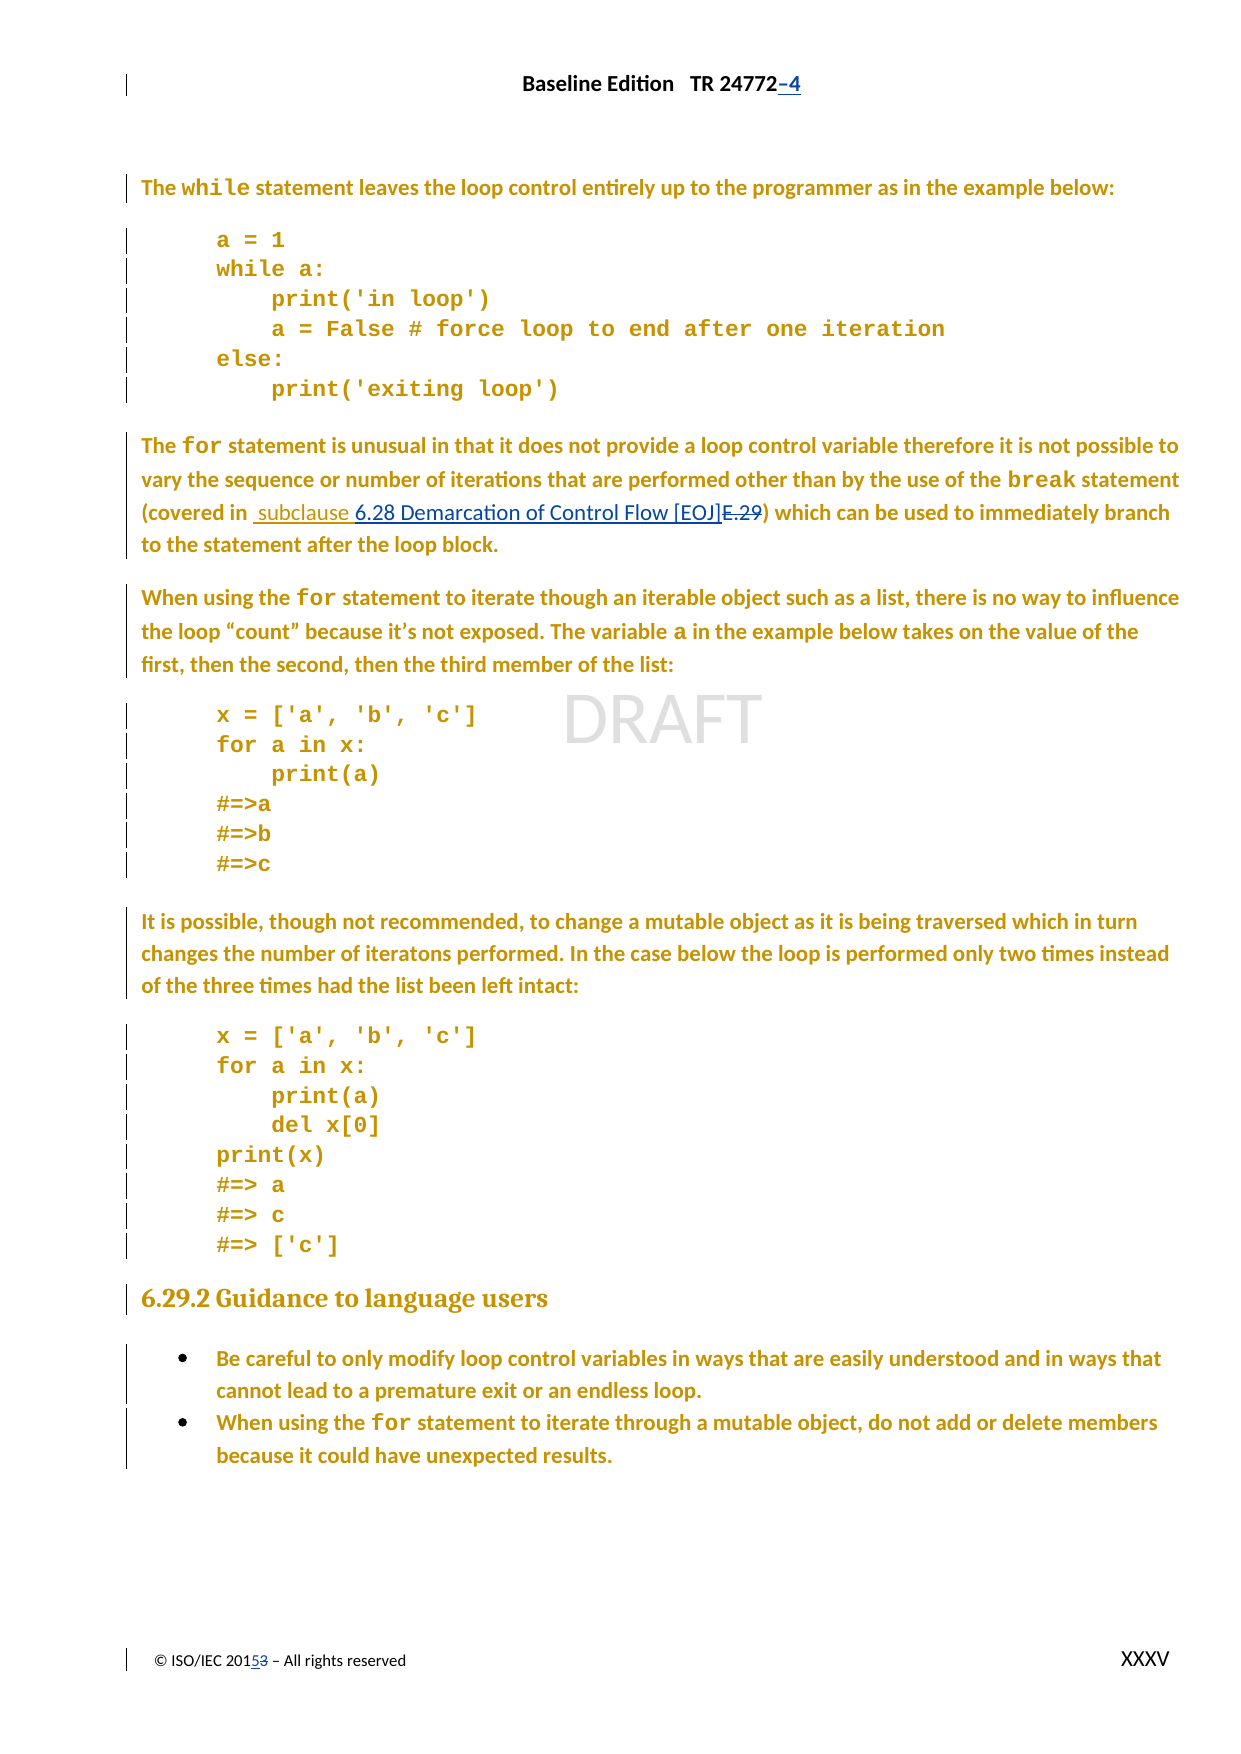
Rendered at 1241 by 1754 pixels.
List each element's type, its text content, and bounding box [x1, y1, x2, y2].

text print(a) [141, 1084, 1182, 1110]
text #=> a [141, 1173, 1182, 1199]
text When using the for statement to iterate though an iterable object such as a list, there is no way to influence the loop “count” because it’s not exposed. The variable a in the example below takes on the value of the first, then the second, then the third member of the list: [141, 583, 1182, 678]
subtitle 6.29.2 Guidance to language users [141, 1283, 1182, 1315]
text a = False # force loop to end after one iteration [141, 317, 1182, 343]
text The for statement is unusual in that it does not provide a loop control variable therefore it is not possible to vary the sequence or number of iterations that are performed other than by the use of the break statement (covered in ) which can be used to immediately branch to the statement after the loop block. [141, 432, 1182, 558]
list Be careful to only modify loop control variables in ways that are easily understood and in ways that cannot lead to a premature exit or an endless loop. [178, 1344, 1182, 1404]
text print('exiting loop') [141, 377, 1182, 403]
text while a: [141, 258, 1182, 284]
text x = ['a', 'b', 'c'] [141, 1024, 1182, 1050]
text #=> ['c'] [141, 1233, 1182, 1259]
text #=>a [141, 793, 1182, 818]
list When using the for statement to iterate through a mutable object, do not add or delete members because it could have unexpected results. [178, 1408, 1182, 1469]
text print(x) [141, 1143, 1182, 1169]
text It is possible, though not recommended, to change a mutable object as it is being traversed which in turn changes the number of iteratons performed. In the case below the loop is performed only two times instead of the three times had the list been left intact: [141, 907, 1182, 999]
text del x[0] [141, 1114, 1182, 1140]
text for a in x: [141, 733, 1182, 759]
text print(a) [141, 763, 1182, 789]
text a = 1 [141, 228, 1182, 254]
text else: [141, 347, 1182, 373]
text print('in loop') [141, 287, 1182, 313]
text for a in x: [141, 1054, 1182, 1080]
text x = ['a', 'b', 'c'] [141, 703, 1182, 729]
text #=>c [141, 852, 1182, 878]
text The while statement leaves the loop control entirely up to the programmer as in the example below: [141, 173, 1182, 203]
text #=> c [141, 1203, 1182, 1229]
text #=>b [141, 822, 1182, 848]
